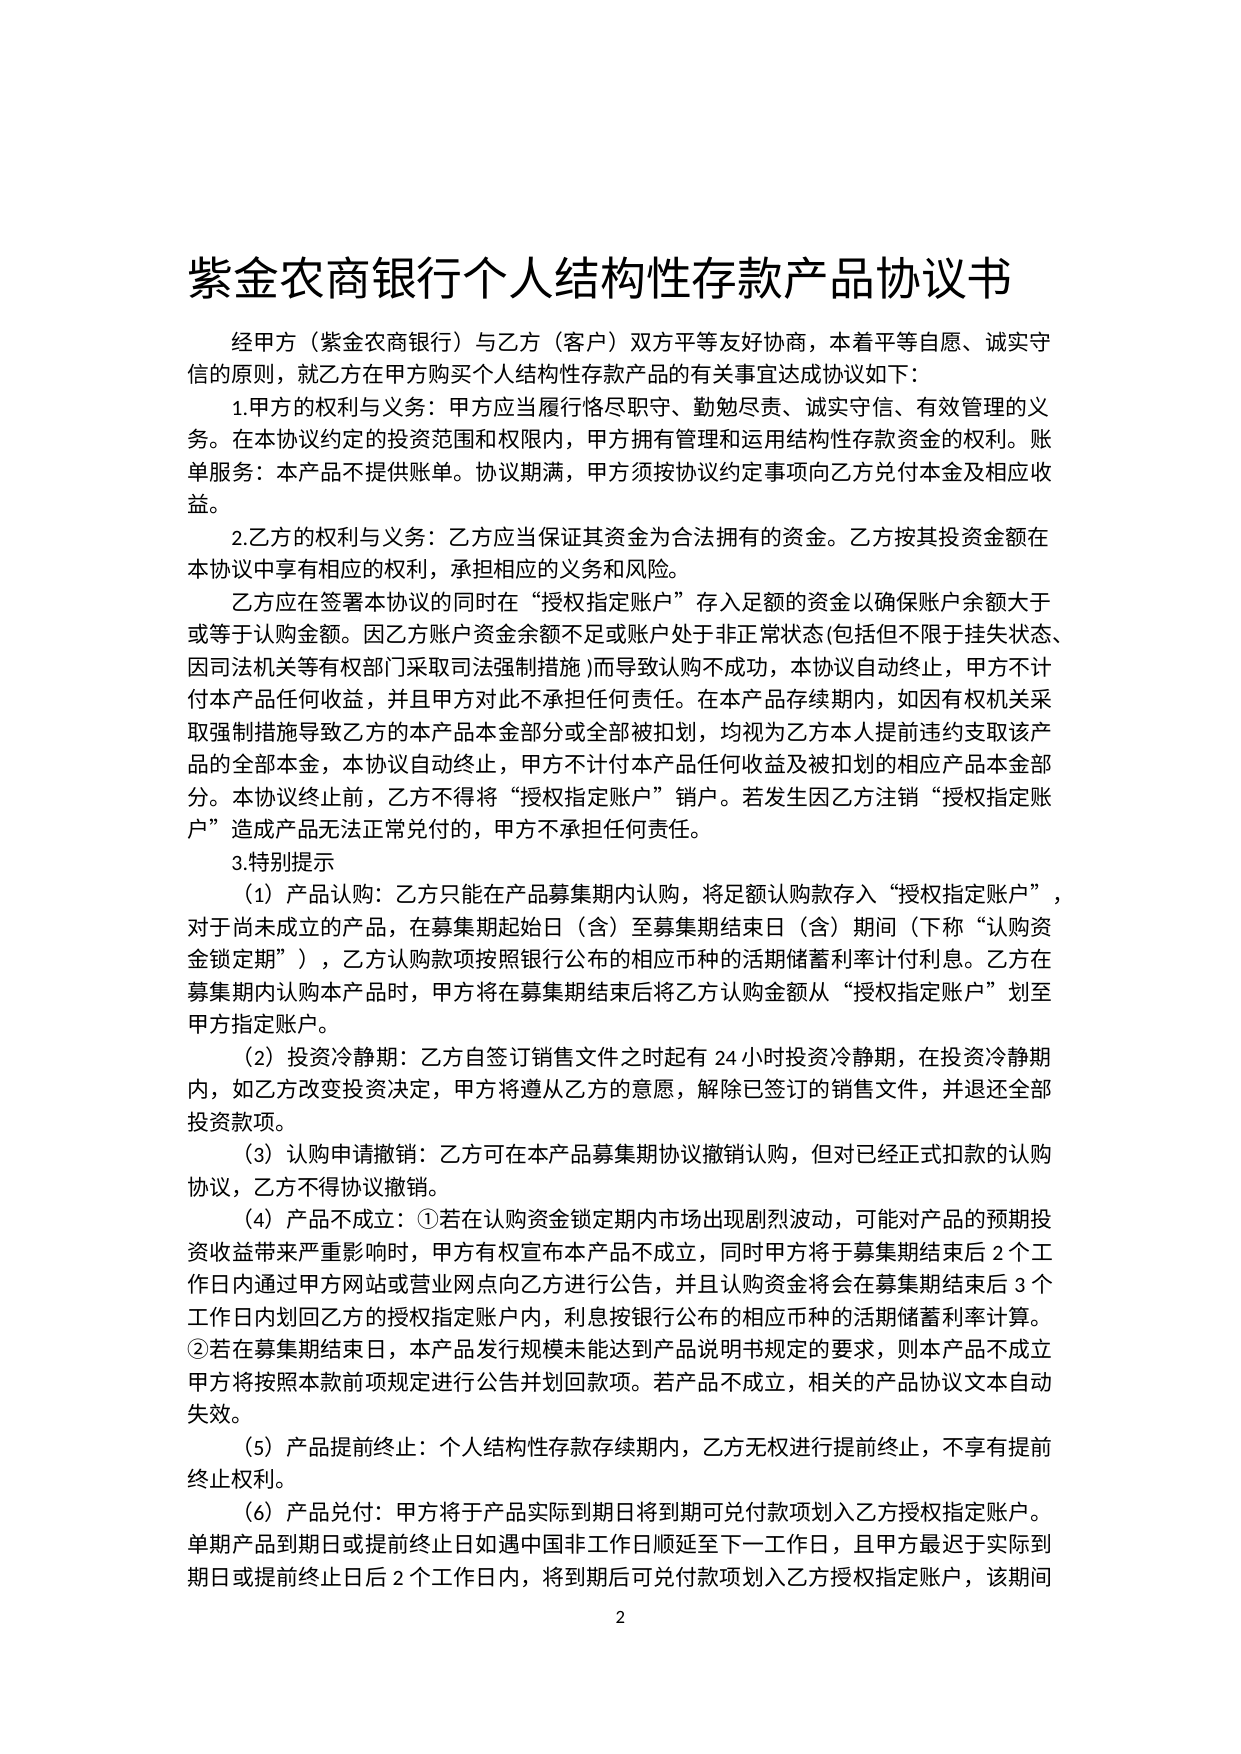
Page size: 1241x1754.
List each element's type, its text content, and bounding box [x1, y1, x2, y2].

text 经甲方（紫金农商银行）与乙方（客户）双方平等友好协商，本着平等自愿、诚实守信的原则，就乙方在甲方购买个人结构性存款产品的有关事宜达成协议如下： [187, 324, 1053, 389]
text 1.甲方的权利与义务：甲方应当履行恪尽职守、勤勉尽责、诚实守信、有效管理的义务。在本协议约定的投资范围和权限内，甲方拥有管理和运用结构性存款资金的权利。账单服务：本产品不提供账单。协议期满，甲方须按协议约定事项向乙方兑付本金及相应收益。 [187, 389, 1053, 519]
text （5）产品提前终止：个人结构性存款存续期内，乙方无权进行提前终止，不享有提前终止权利。 [187, 1429, 1053, 1494]
text 乙方应在签署本协议的同时在“授权指定账户”存入足额的资金以确保账户余额大于或等于认购金额。因乙方账户资金余额不足或账户处于非正常状态(包括但不限于挂失状态、因司法机关等有权部门采取司法强制措施 )而导致认购不成功，本协议自动终止，甲方不计付本产品任何收益，并且甲方对此不承担任何责任。在本产品存续期内，如因有权机关采取强制措施导致乙方的本产品本金部分或全部被扣划，均视为乙方本人提前违约支取该产品的全部本金，本协议自动终止，甲方不计付本产品任何收益及被扣划的相应产品本金部分。本协议终止前，乙方不得将“授权指定账户”销户。若发生因乙方注销“授权指定账户”造成产品无法正常兑付的，甲方不承担任何责任。 [187, 584, 1053, 844]
text （3）认购申请撤销：乙方可在本产品募集期协议撤销认购，但对已经正式扣款的认购协议，乙方不得协议撤销。 [187, 1137, 1053, 1202]
text （2）投资冷静期：乙方自签订销售文件之时起有24小时投资冷静期，在投资冷静期内，如乙方改变投资决定，甲方将遵从乙方的意愿，解除已签订的销售文件，并退还全部投资款项。 [187, 1039, 1053, 1137]
text 紫金农商银行个人结构性存款产品协议书 [187, 227, 1053, 324]
text 3.特别提示 [187, 844, 1053, 877]
text （4）产品不成立：①若在认购资金锁定期内市场出现剧烈波动，可能对产品的预期投资收益带来严重影响时，甲方有权宣布本产品不成立，同时甲方将于募集期结束后 2 个工作日内通过甲方网站或营业网点向乙方进行公告，并且认购资金将会在募集期结束后 3 个工作日内划回乙方的授权指定账户内，利息按银行公布的相应币种的活期储蓄利率计算。②若在募集期结束日，本产品发行规模未能达到产品说明书规定的要求，则本产品不成立，甲方将按照本款前项规定进行公告并划回款项。若产品不成立，相关的产品协议文本自动失效。 [187, 1202, 1053, 1429]
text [187, 1494, 1053, 1592]
text （1）产品认购：乙方只能在产品募集期内认购，将足额认购款存入“授权指定账户”，对于尚未成立的产品，在募集期起始日（含）至募集期结束日（含）期间（下称“认购资金锁定期”），乙方认购款项按照银行公布的相应币种的活期储蓄利率计付利息。乙方在募集期内认购本产品时，甲方将在募集期结束后将乙方认购金额从“授权指定账户”划至甲方指定账户。 [187, 877, 1053, 1039]
text 2.乙方的权利与义务：乙方应当保证其资金为合法拥有的资金。乙方按其投资金额在本协议中享有相应的权利，承担相应的义务和风险。 [187, 519, 1053, 584]
